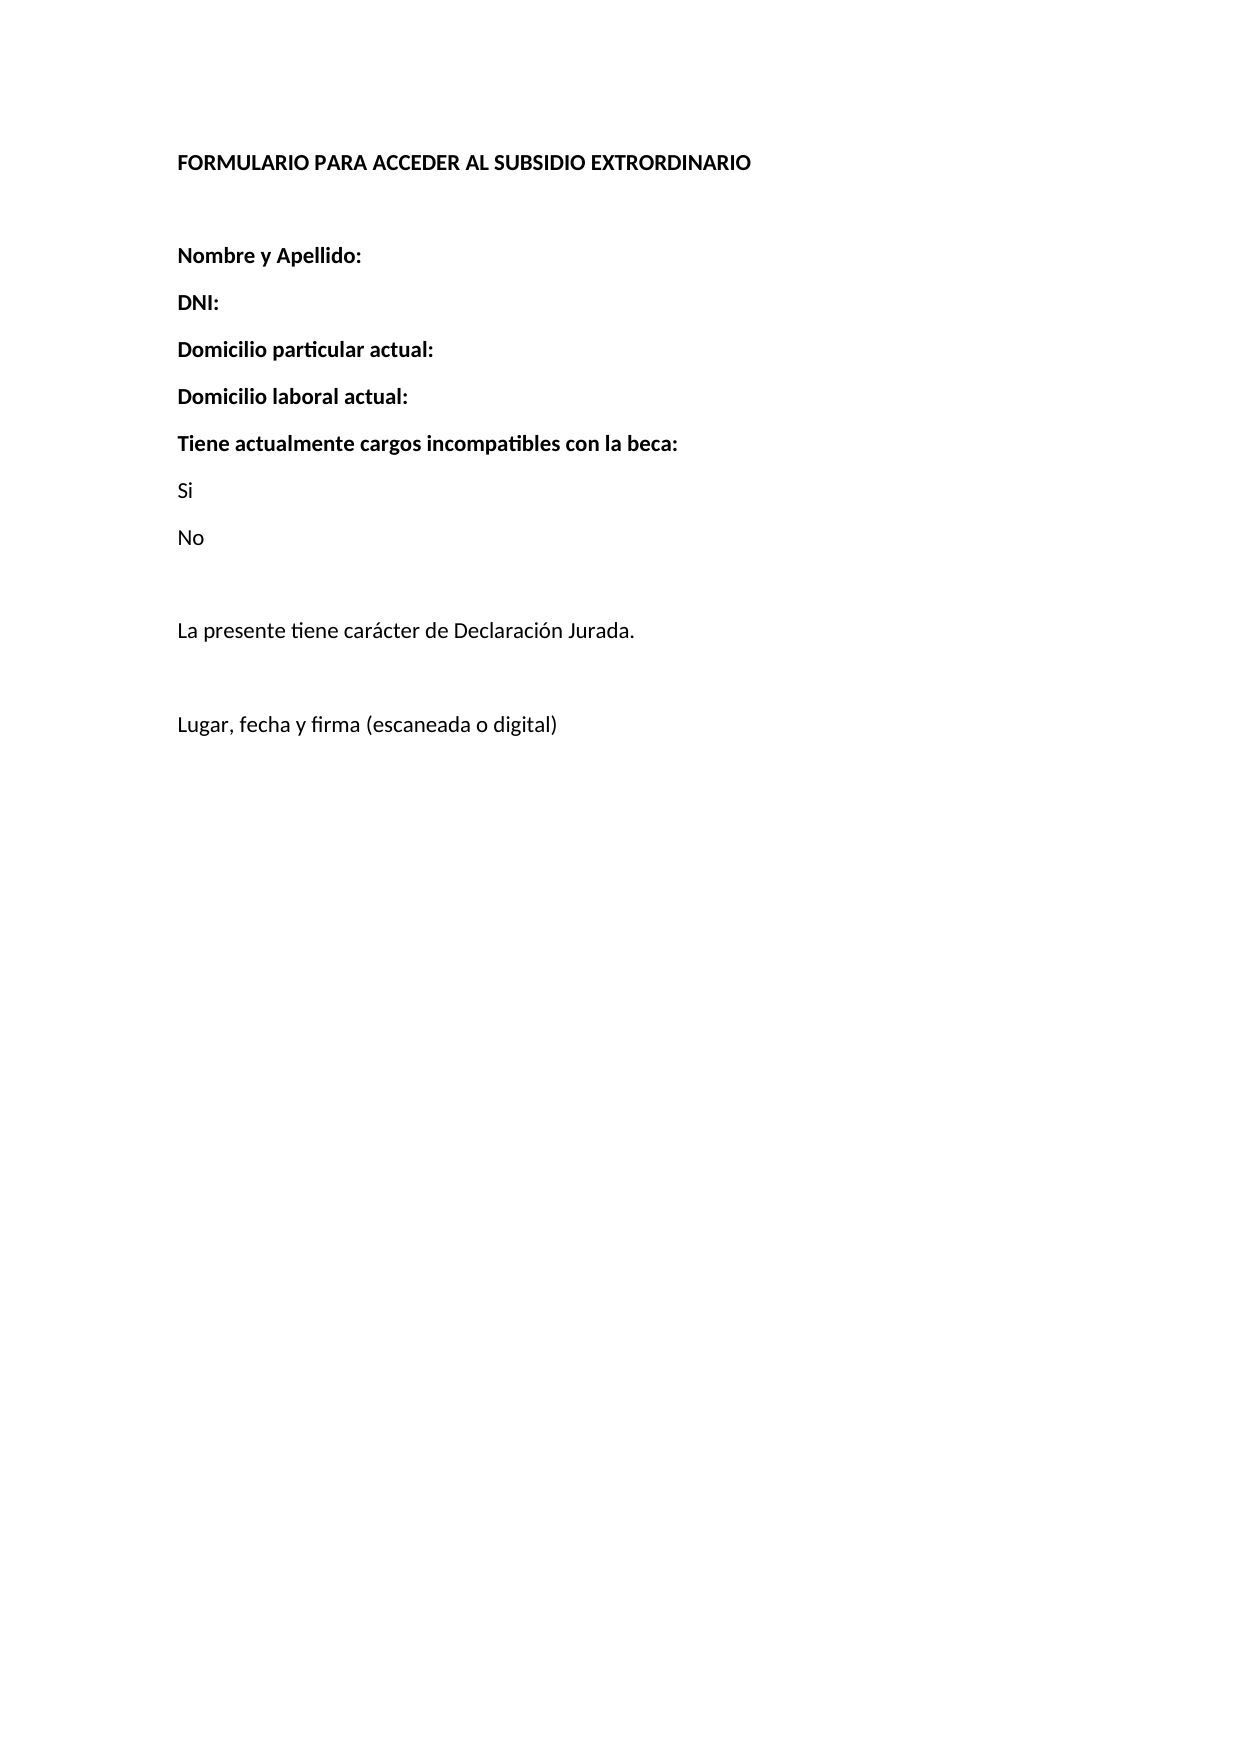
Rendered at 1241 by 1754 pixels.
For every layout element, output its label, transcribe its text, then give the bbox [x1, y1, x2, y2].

text DNI: [177, 288, 1063, 316]
text La presente tiene carácter de Declaración Jurada. [177, 616, 1063, 644]
text Domicilio laboral actual: [177, 382, 1063, 410]
text Tiene actualmente cargos incompatibles con la beca: [177, 429, 1063, 457]
text FORMULARIO PARA ACCEDER AL SUBSIDIO EXTRORDINARIO [177, 148, 1063, 176]
text Lugar, fecha y firma (escaneada o digital) [177, 710, 1063, 738]
text Si [177, 476, 1063, 504]
text No [177, 523, 1063, 551]
text Nombre y Apellido: [177, 241, 1063, 269]
text Domicilio particular actual: [177, 335, 1063, 363]
